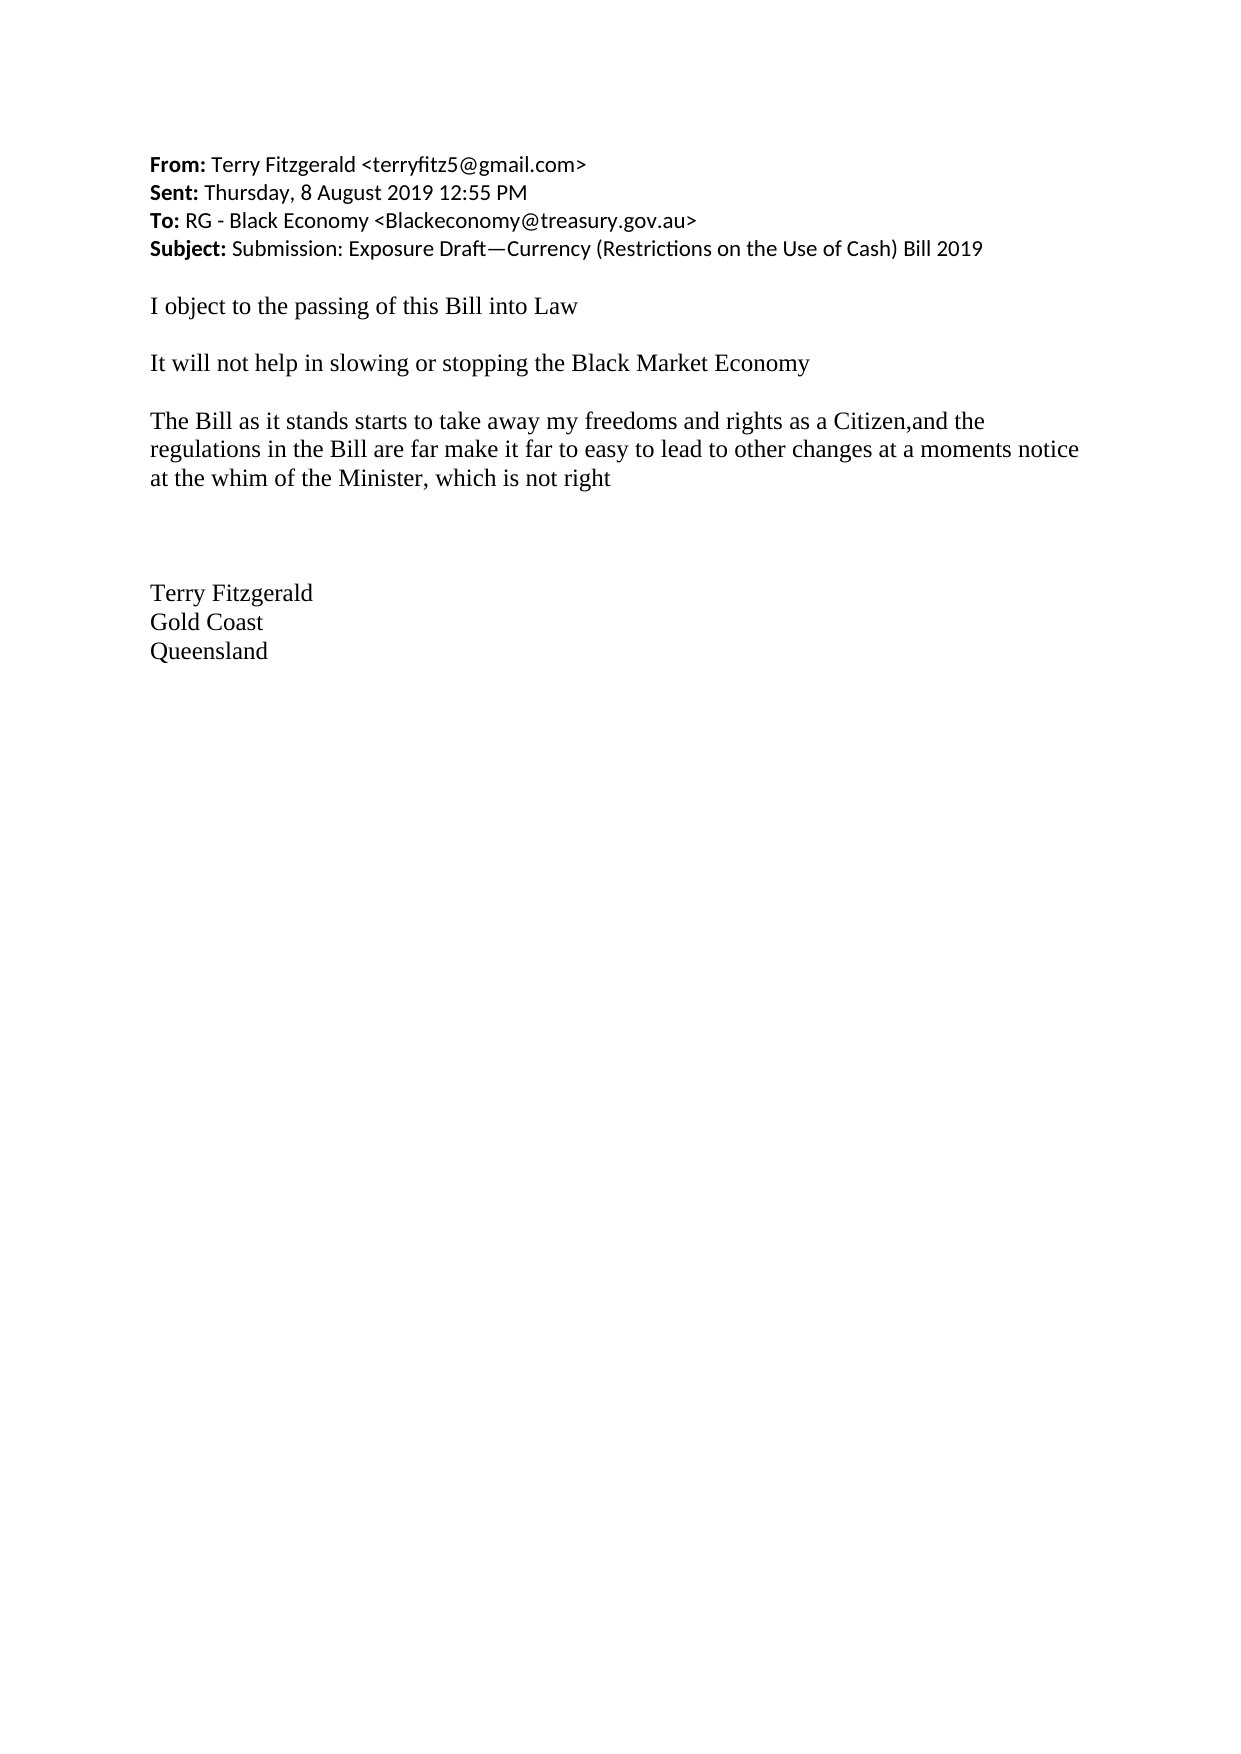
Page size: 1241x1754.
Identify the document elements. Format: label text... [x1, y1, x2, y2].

text From: Terry Fitzgerald <terryfitz5@gmail.com> Sent: Thursday, 8 August 2019 12:55 PM To: RG - Black Economy <Blackeconomy@treasury.gov.au> Subject: Submission: Exposure Draft—Currency (Restrictions on the Use of Cash) Bill 2019 [150, 150, 1090, 262]
text I object to the passing of this Bill into Law It will not help in slowing or stopping the Black Market Economy The Bill as it stands starts to take away my freedoms and rights as a Citizen,and the regulations in the Bill are far make it far to easy to lead to other changes at a moments notice at the whim of the Minister, which is not right Terry Fitzgerald Gold Coast Queensland [150, 291, 1090, 664]
